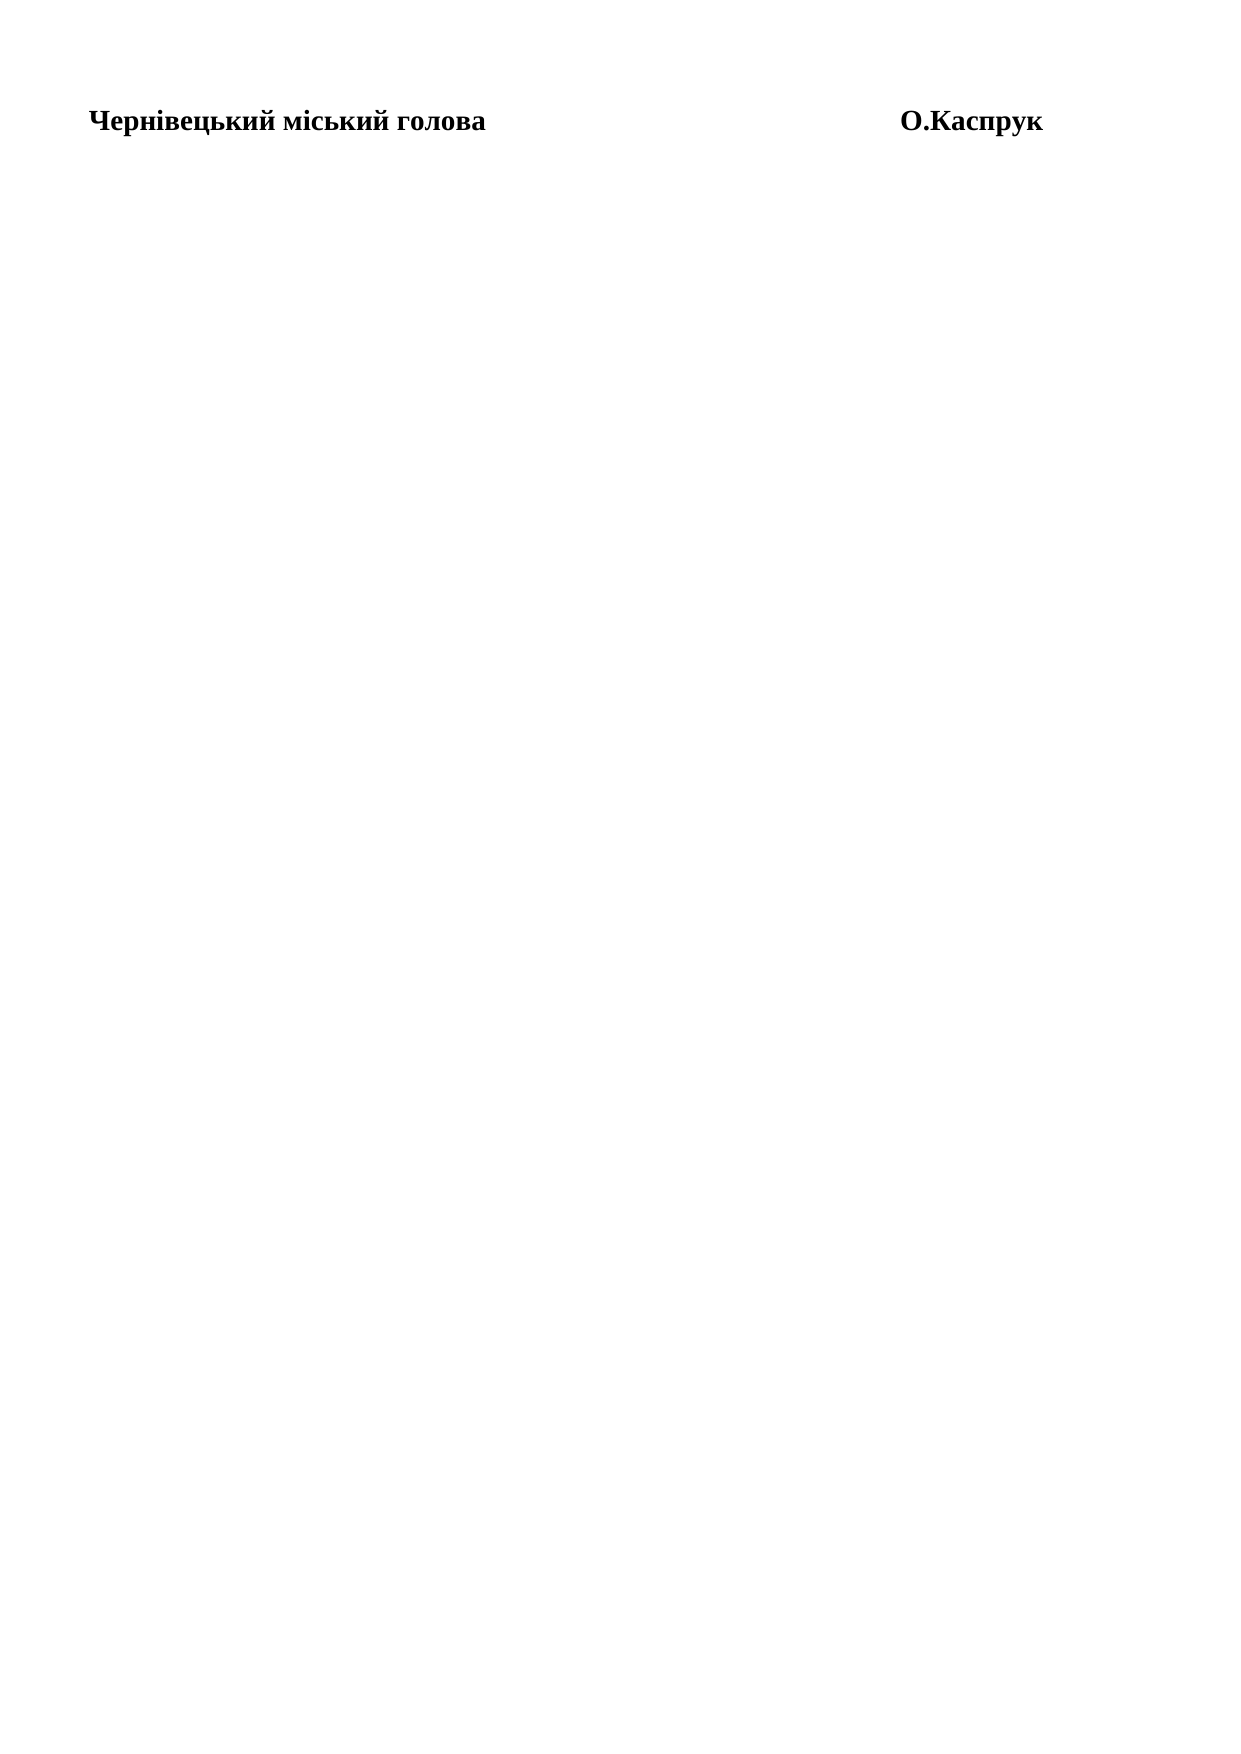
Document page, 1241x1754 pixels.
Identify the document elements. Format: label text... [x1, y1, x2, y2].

text Чернівецький міський голова О.Каспрук [89, 103, 1063, 136]
